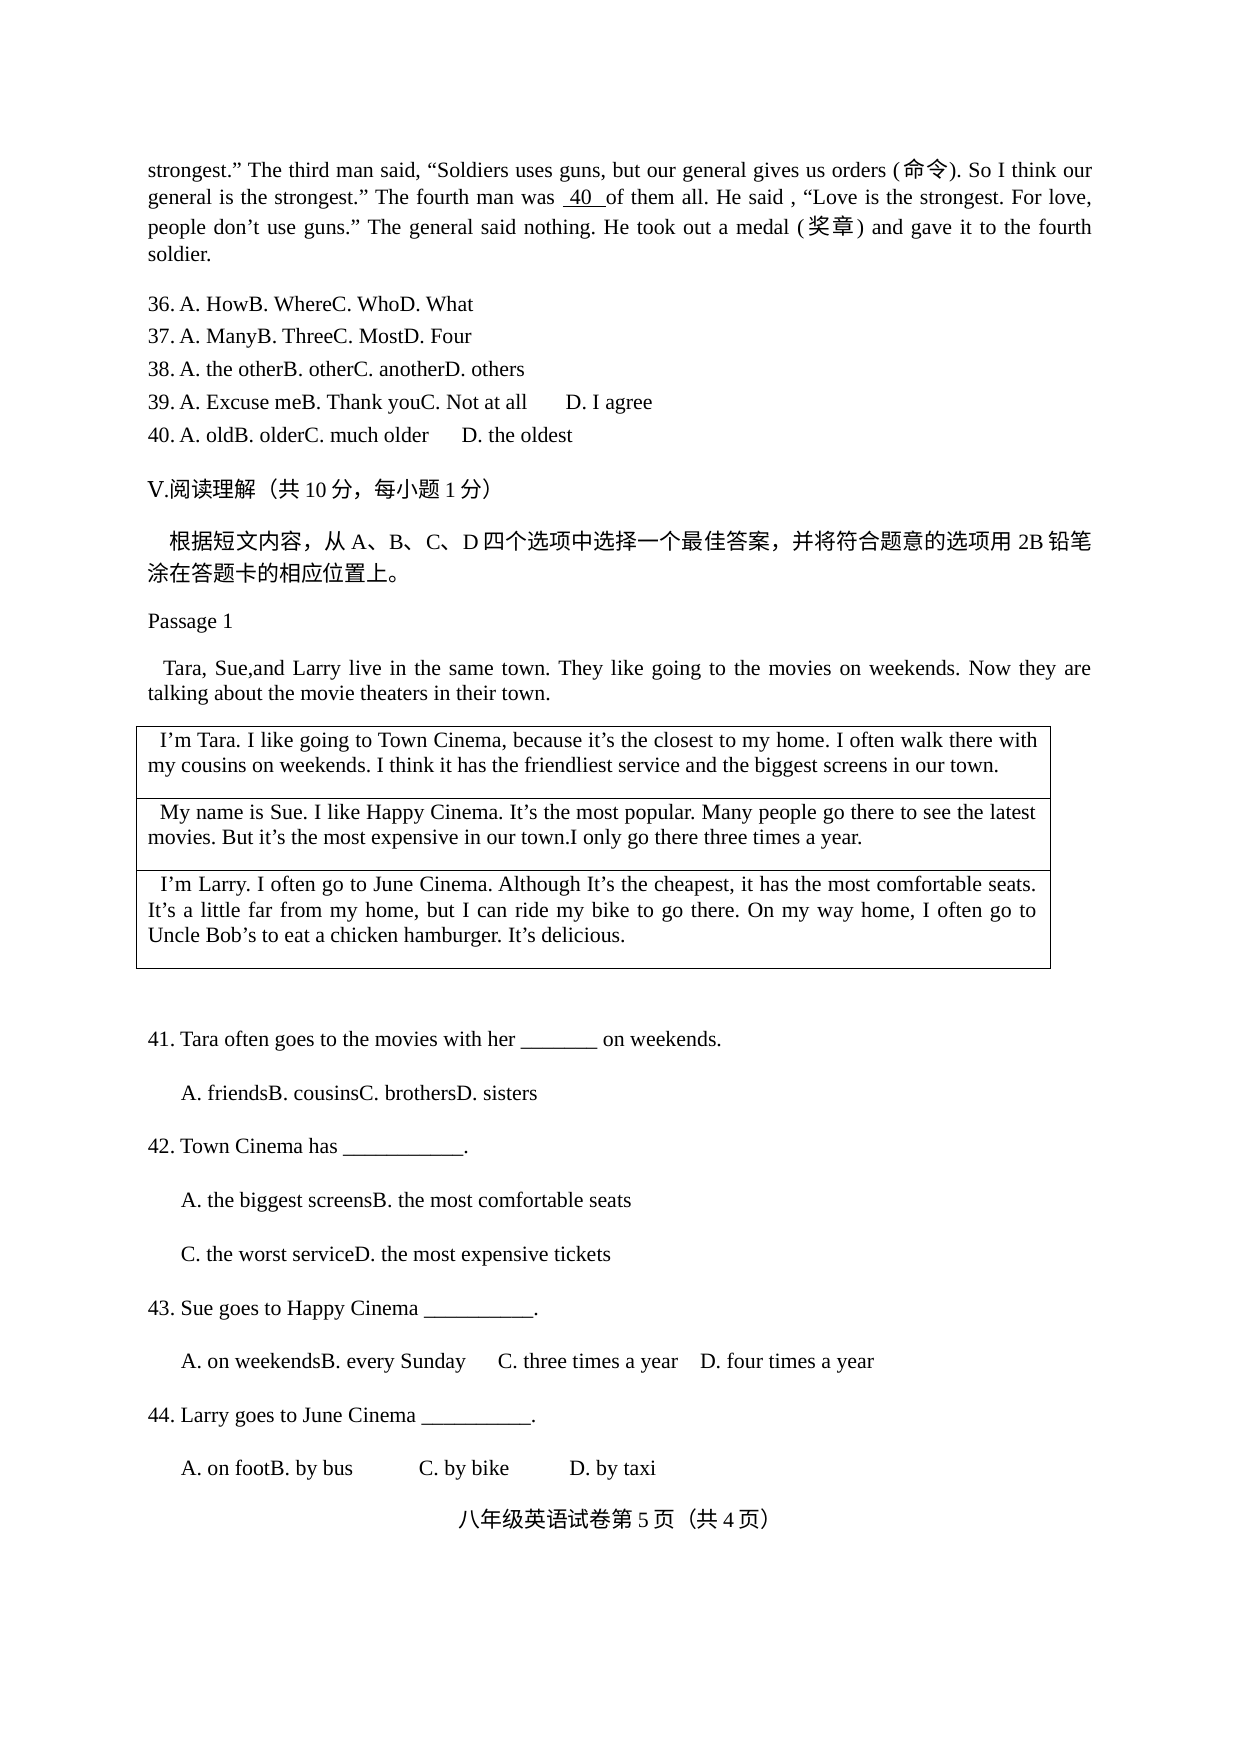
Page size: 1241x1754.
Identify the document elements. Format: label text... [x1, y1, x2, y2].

table_cell I’m Larry. I often go to June Cinema. Although It’s the cheapest, it has the most comfortable seats. It’s a little far from my home, but I can ride my bike to go there. On my way home, I often go to Uncle Bob’s to eat a chicken hamburger. It’s delicious. [137, 871, 1050, 968]
text A. on footB. by bus C. by bike D. by taxi [148, 1452, 1092, 1484]
text Tara, Sue,and Larry live in the same town. They like going to the movies on weekends. Now they are talking about the movie theaters in their town. [148, 654, 1092, 705]
text A. on weekendsB. every Sunday C. three times a year D. four times a year [148, 1344, 1092, 1377]
text 36. A. HowB. WhereC. WhoD. What 37. A. ManyB. ThreeC. MostD. Four 38. A. the otherB. otherC. anotherD. others 39. A. Excuse meB. Thank youC. Not at all D. I agree 40. A. oldB. olderC. much older D. the oldest [148, 287, 1092, 451]
table_cell My name is Sue. I like Happy Cinema. It’s the most popular. Many people go there to see the latest movies. But it’s the most expensive in our town.I only go there three times a year. [137, 799, 1050, 870]
text 41. Tara often goes to the movies with her _______ on weekends. [148, 1022, 1092, 1055]
text 42. Town Cinema has ___________. [148, 1130, 1092, 1163]
text 43. Sue goes to Happy Cinema __________. [148, 1291, 1092, 1323]
text Passage 1 [148, 608, 1092, 634]
text C. the worst serviceD. the most expensive tickets [148, 1237, 1092, 1270]
text 根据短文内容，从A、B、C、D四个选项中选择一个最佳答案，并将符合题意的选项用2B铅笔涂在答题卡的相应位置上。 [148, 524, 1092, 588]
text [148, 152, 1092, 266]
text A. friendsB. cousinsC. brothersD. sisters [148, 1076, 1092, 1109]
text Ⅴ.阅读理解（共10分，每小题1分） [148, 472, 1092, 503]
table_header I’m Tara. I like going to Town Cinema, because it’s the closest to my home. I often walk there with my cousins on weekends. I think it has the friendliest service and the biggest screens in our town. [137, 727, 1050, 798]
text A. the biggest screensB. the most comfortable seats [148, 1183, 1092, 1216]
text 44. Larry goes to June Cinema __________. [148, 1398, 1092, 1431]
